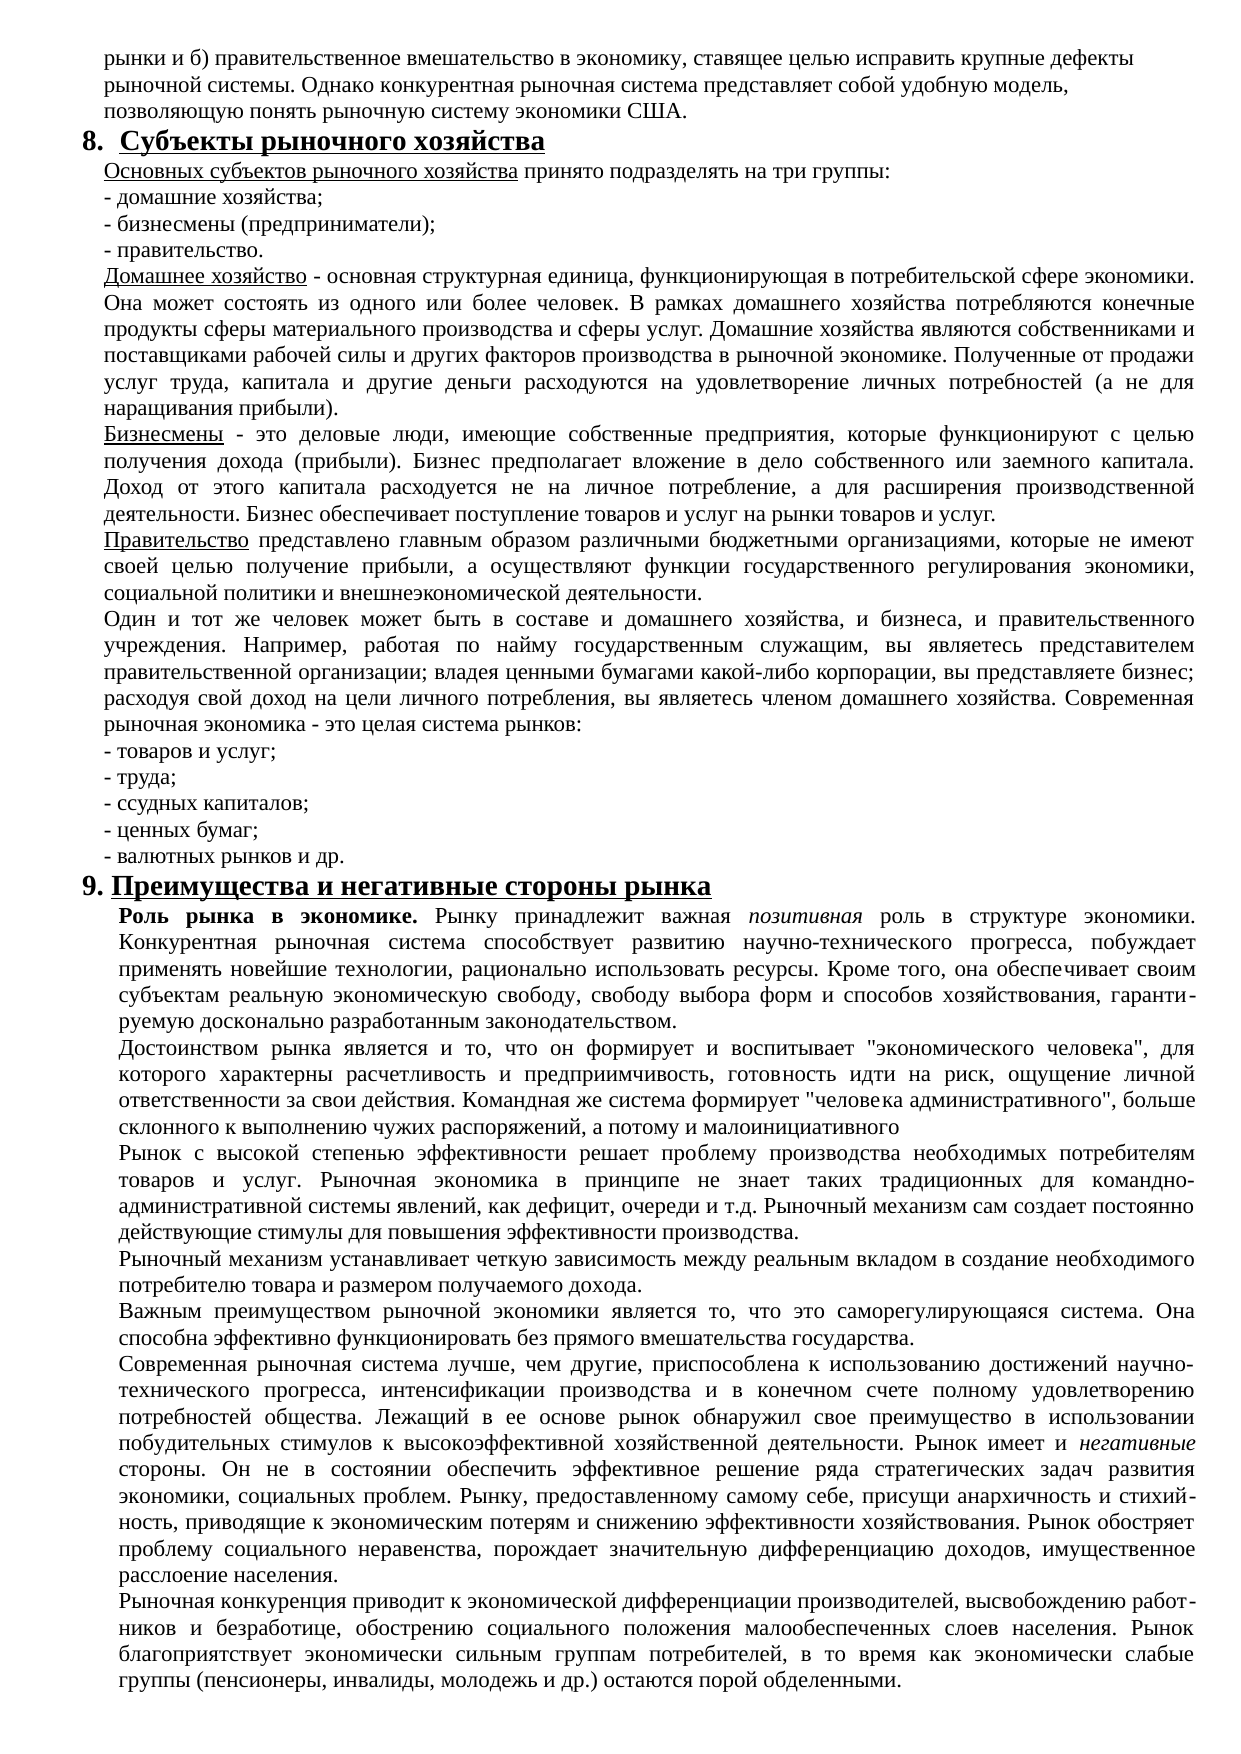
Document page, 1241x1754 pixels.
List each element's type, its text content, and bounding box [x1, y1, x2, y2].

text Один и тот же человек может быть в составе и домашнего хозяйства, и бизнеса, и правительственного учреждения. Например, работая по найму государственным служащим, вы являетесь представителем правительственной организации; владея ценными бумагами какой-либо корпорации, вы представляете бизнес; расходуя свой доход на цели личного потребления, вы являетесь членом домашнего хозяйства. Современная рыночная экономика - это целая система рынков: [103, 605, 1196, 737]
text Правительство представлено главным образом различными бюджетными организациями, которые не имеют своей целью получение прибыли, а осуществляют функции государственного регулирования экономики, социальной политики и внешнеэкономической деятельности. [103, 526, 1196, 605]
text - труда; [103, 763, 1196, 789]
text Рыночная конкуренция приводит к экономической дифференциации производителей, высвобождению работников и безработице, обострению социального положения малообеспеченных слоев населения. Рынок благоприятствует экономически сильным группам потребителей, в то время как экономически слабые группы (пенсионеры, инвалиды, молодежь и др.) остаются порой обделенными. [118, 1587, 1196, 1693]
text - ценных бумаг; [103, 816, 1196, 842]
text - валютных рынков и др. [103, 842, 1196, 868]
list Субъекты рыночного хозяйства [82, 123, 1196, 157]
text - ссудных капиталов; [103, 789, 1196, 816]
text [103, 44, 1196, 123]
text Роль рынка в экономике. Рынку принадлежит важная позитивная роль в структуре экономики. Конкурентная рыночная система способствует развитию научно-технического прогресса, побуждает применять новейшие технологии, рационально использовать ресурсы. Кроме того, она обеспечивает своим субъектам реальную экономическую свободу, свободу выбора форм и способов хозяйствования, гарантируемую досконально разработанным законодательством. [118, 902, 1196, 1034]
text - правительство. [103, 236, 1196, 262]
text Домашнее хозяйство - основная структурная единица, функционирующая в потребительской сфере экономики. Она может состоять из одного или более человек. В рамках домашнего хозяйства потребляются конечные продукты сферы материального производства и сферы услуг. Домашние хозяйства являются собственниками и поставщиками рабочей силы и других факторов производства в рыночной экономике. Полученные от продажи услуг труда, капитала и другие деньги расходуются на удовлетворение личных потребностей (а не для наращивания прибыли). [103, 262, 1196, 421]
text 9. Преимущества и негативные стороны рынка [82, 868, 1196, 902]
text Основных субъектов рыночного хозяйства принято подразделять на три группы: [103, 157, 1196, 183]
text Рынок с высокой степенью эффективности решает проблему производства необходимых потребителям товаров и услуг. Рыночная экономика в принципе не знает таких традиционных для командно-административной системы явлений, как дефицит, очереди и т.д. Рыночный механизм сам создает постоянно действующие стимулы для повышения эффективности производства. [118, 1139, 1196, 1245]
text - домашние хозяйства; [103, 183, 1196, 210]
text Рыночный механизм устанавливает четкую зависимость между реальным вкладом в создание необходимого потребителю товара и размером получаемого дохода. [118, 1245, 1196, 1297]
text Достоинством рынка является и то, что он формирует и воспитывает "экономического человека", для которого характерны расчетливость и предприимчивость, готовность идти на риск, ощущение личной ответственности за свои действия. Командная же система формирует "человека административного", больше склонного к выполнению чужих распоряжений, а потому и малоинициативного [118, 1034, 1196, 1139]
text Современная рыночная система лучше, чем другие, приспособлена к использованию достижений научно-технического прогресса, интенсификации производства и в конечном счете полному удовлетворению потребностей общества. Лежащий в ее основе рынок обнаружил свое преимущество в использовании побудительных стимулов к высокоэффективной хозяйственной деятельности. Рынок имеет и негативные стороны. Он не в состоянии обеспечить эффективное решение ряда стратегических задач развития экономики, социальных проблем. Рынку, предоставленному самому себе, присущи анархичность и стихийность, приводящие к экономическим потерям и снижению эффективности хозяйствования. Рынок обостряет проблему социального неравенства, порождает значительную дифференциацию доходов, имущественное расслоение населения. [118, 1350, 1196, 1587]
text - товаров и услуг; [103, 737, 1196, 763]
text - бизнесмены (предприниматели); [103, 210, 1196, 236]
text Бизнесмены - это деловые люди, имеющие собственные предприятия, которые функционируют с целью получения дохода (прибыли). Бизнес предполагает вложение в дело собственного или заемного капитала. Доход от этого капитала расходуется не на личное потребление, а для расширения производственной деятельности. Бизнес обеспечивает поступление товаров и услуг на рынки товаров и услуг. [103, 421, 1196, 526]
text Важным преимуществом рыночной экономики является то, что это саморегулирующаяся система. Она способна эффективно функционировать без прямого вмешательства государства. [118, 1297, 1196, 1350]
